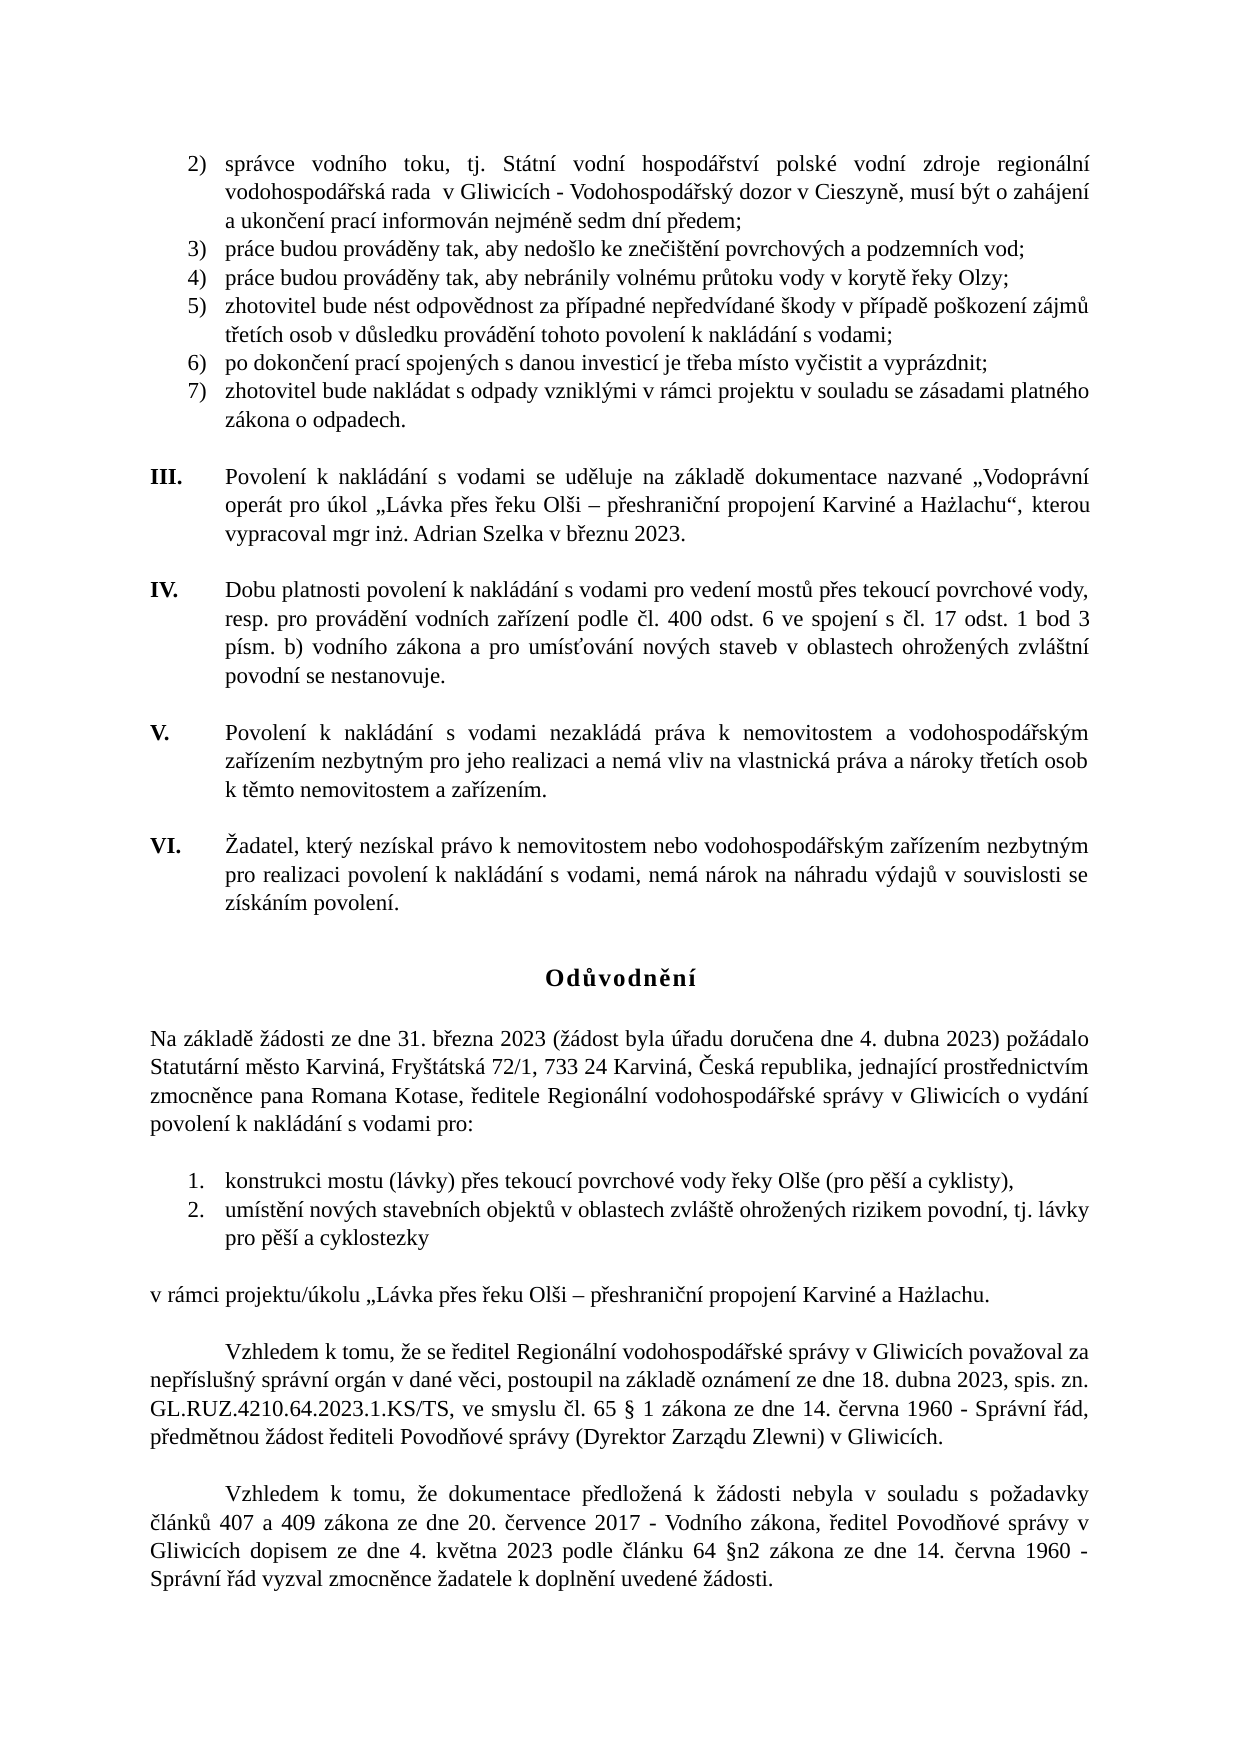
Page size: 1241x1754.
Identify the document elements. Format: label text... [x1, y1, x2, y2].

text Vzhledem k tomu, že se ředitel Regionální vodohospodářské správy v Gliwicích považoval za nepříslušný správní orgán v dané věci, postoupil na základě oznámení ze dne 18. dubna 2023, spis. zn. GL.RUZ.4210.64.2023.1.KS/TS, ve smyslu čl. 65 § 1 zákona ze dne 14. června 1960 - Správní řád, předmětnou žádost řediteli Povodňové správy (Dyrektor Zarządu Zlewni) v Gliwicích. [150, 1338, 1090, 1449]
text v rámci projektu/úkolu „Lávka přes řeku Olši – přeshraniční propojení Karviné a Hażlachu. [150, 1281, 1090, 1307]
list konstrukci mostu (lávky) přes tekoucí povrchové vody řeky Olše (pro pěší a cyklisty), [187, 1167, 1090, 1193]
list Povolení k nakládání s vodami nezakládá práva k nemovitostem a vodohospodářským zařízením nezbytným pro jeho realizaci a nemá vliv na vlastnická práva a nároky třetích osob k těmto nemovitostem a zařízením. [150, 719, 1090, 802]
list práce budou prováděny tak, aby nedošlo ke znečištění povrchových a podzemních vod; [187, 235, 1090, 262]
list Dobu platnosti povolení k nakládání s vodami pro vedení mostů přes tekoucí povrchové vody, resp. pro provádění vodních zařízení podle čl. 400 odst. 6 ve spojení s čl. 17 odst. 1 bod 3 písm. b) vodního zákona a pro umísťování nových staveb v oblastech ohrožených zvláštní povodní se nestanovuje. [150, 577, 1090, 688]
text Odůvodnění [150, 963, 1090, 992]
list Povolení k nakládání s vodami se uděluje na základě dokumentace nazvané „Vodoprávní operát pro úkol „Lávka přes řeku Olši – přeshraniční propojení Karviné a Hażlachu“, kterou vypracoval mgr inż. Adrian Szelka v březnu 2023. [150, 463, 1090, 546]
list zhotovitel bude nést odpovědnost za případné nepředvídané škody v případě poškození zájmů třetích osob v důsledku provádění tohoto povolení k nakládání s vodami; [187, 292, 1090, 347]
list správce vodního toku, tj. Státní vodní hospodářství polské vodní zdroje regionální vodohospodářská rada v Gliwicích - Vodohospodářský dozor v Cieszyně, musí být o zahájení a ukončení prací informován nejméně sedm dní předem; [187, 150, 1090, 233]
list Žadatel, který nezískal právo k nemovitostem nebo vodohospodářským zařízením nezbytným pro realizaci povolení k nakládání s vodami, nemá nárok na náhradu výdajů v souvislosti se získáním povolení. [150, 832, 1090, 916]
list po dokončení prací spojených s danou investicí je třeba místo vyčistit a vyprázdnit; [187, 349, 1090, 375]
text Vzhledem k tomu, že dokumentace předložená k žádosti nebyla v souladu s požadavky článků 407 a 409 zákona ze dne 20. července 2017 - Vodního zákona, ředitel Povodňové správy v Gliwicích dopisem ze dne 4. května 2023 podle článku 64 §n2 zákona ze dne 14. června 1960 - Správní řád vyzval zmocněnce žadatele k doplnění uvedené žádosti. [150, 1480, 1090, 1592]
text Na základě žádosti ze dne 31. března 2023 (žádost byla úřadu doručena dne 4. dubna 2023) požádalo Statutární město Karviná, Fryštátská 72/1, 733 24 Karviná, Česká republika, jednající prostřednictvím zmocněnce pana Romana Kotase, ředitele Regionální vodohospodářské správy v Gliwicích o vydání povolení k nakládání s vodami pro: [150, 1025, 1090, 1137]
list umístění nových stavebních objektů v oblastech zvláště ohrožených rizikem povodní, tj. lávky pro pěší a cyklostezky [187, 1196, 1090, 1251]
list práce budou prováděny tak, aby nebránily volnému průtoku vody v korytě řeky Olzy; [187, 264, 1090, 290]
list zhotovitel bude nakládat s odpady vzniklými v rámci projektu v souladu se zásadami platného zákona o odpadech. [187, 377, 1090, 432]
